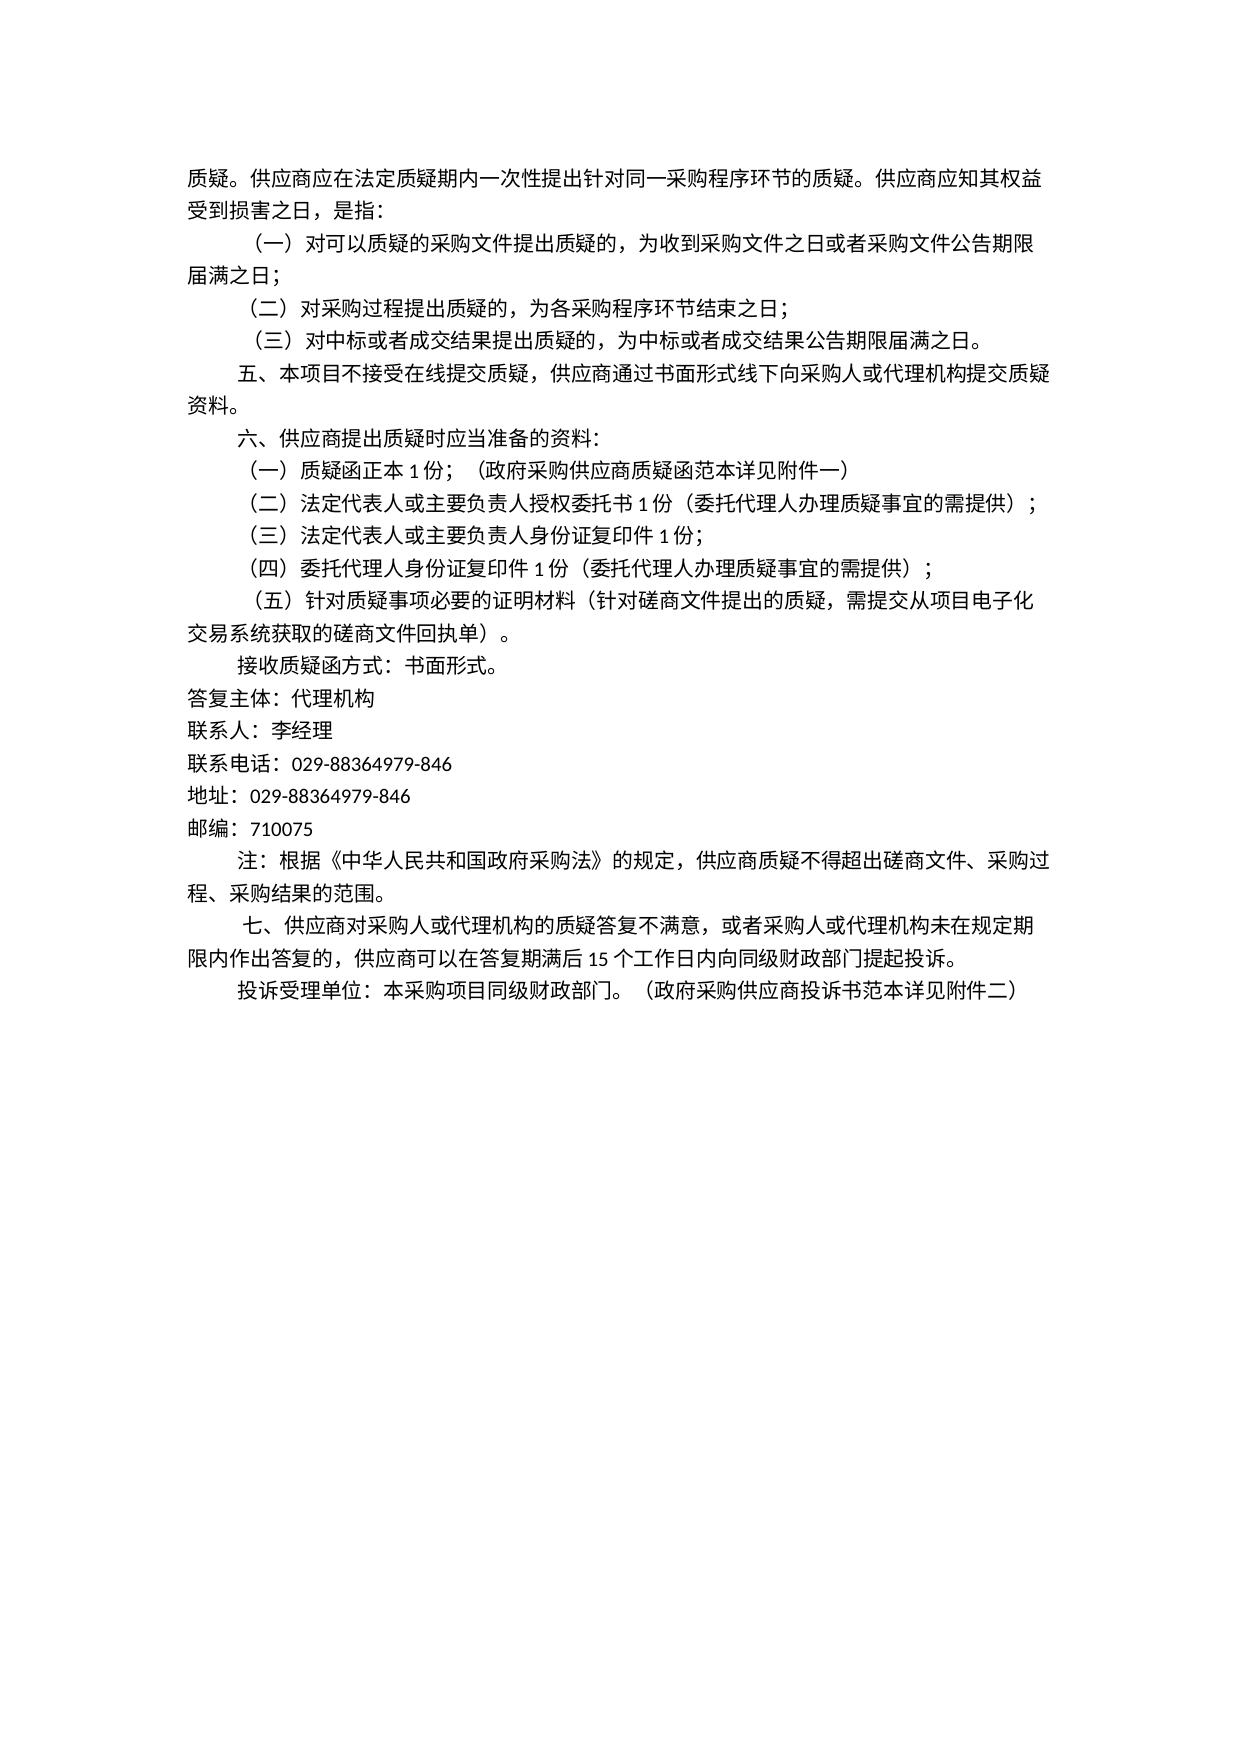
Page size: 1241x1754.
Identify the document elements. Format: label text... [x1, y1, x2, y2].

text 地址：029-88364979-846 [187, 779, 1053, 812]
text 联系电话：029-88364979-846 [187, 747, 1053, 779]
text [187, 162, 1053, 227]
text （一）质疑函正本1份；（政府采购供应商质疑函范本详见附件一） [187, 454, 1053, 487]
text （三）法定代表人或主要负责人身份证复印件1份； [187, 519, 1053, 552]
text 七、供应商对采购人或代理机构的质疑答复不满意，或者采购人或代理机构未在规定期限内作出答复的，供应商可以在答复期满后15个工作日内向同级财政部门提起投诉。 [187, 909, 1053, 974]
text 邮编：710075 [187, 812, 1053, 844]
text （三）对中标或者成交结果提出质疑的，为中标或者成交结果公告期限届满之日。 [187, 324, 1053, 357]
text 六、供应商提出质疑时应当准备的资料： [187, 422, 1053, 454]
text 五、本项目不接受在线提交质疑，供应商通过书面形式线下向采购人或代理机构提交质疑资料。 [187, 357, 1053, 422]
text （四）委托代理人身份证复印件1份（委托代理人办理质疑事宜的需提供）； [187, 552, 1053, 584]
text 接收质疑函方式：书面形式。 [187, 649, 1053, 682]
text 答复主体：代理机构 [187, 682, 1053, 714]
text 投诉受理单位：本采购项目同级财政部门。（政府采购供应商投诉书范本详见附件二） [187, 974, 1053, 1007]
text （五）针对质疑事项必要的证明材料（针对磋商文件提出的质疑，需提交从项目电子化交易系统获取的磋商文件回执单）。 [187, 584, 1053, 649]
text （二）法定代表人或主要负责人授权委托书1份（委托代理人办理质疑事宜的需提供）； [187, 487, 1053, 519]
text （一）对可以质疑的采购文件提出质疑的，为收到采购文件之日或者采购文件公告期限届满之日； [187, 227, 1053, 292]
text 注：根据《中华人民共和国政府采购法》的规定，供应商质疑不得超出磋商文件、采购过程、采购结果的范围。 [187, 844, 1053, 909]
text 联系人：李经理 [187, 714, 1053, 747]
text （二）对采购过程提出质疑的，为各采购程序环节结束之日； [187, 292, 1053, 324]
